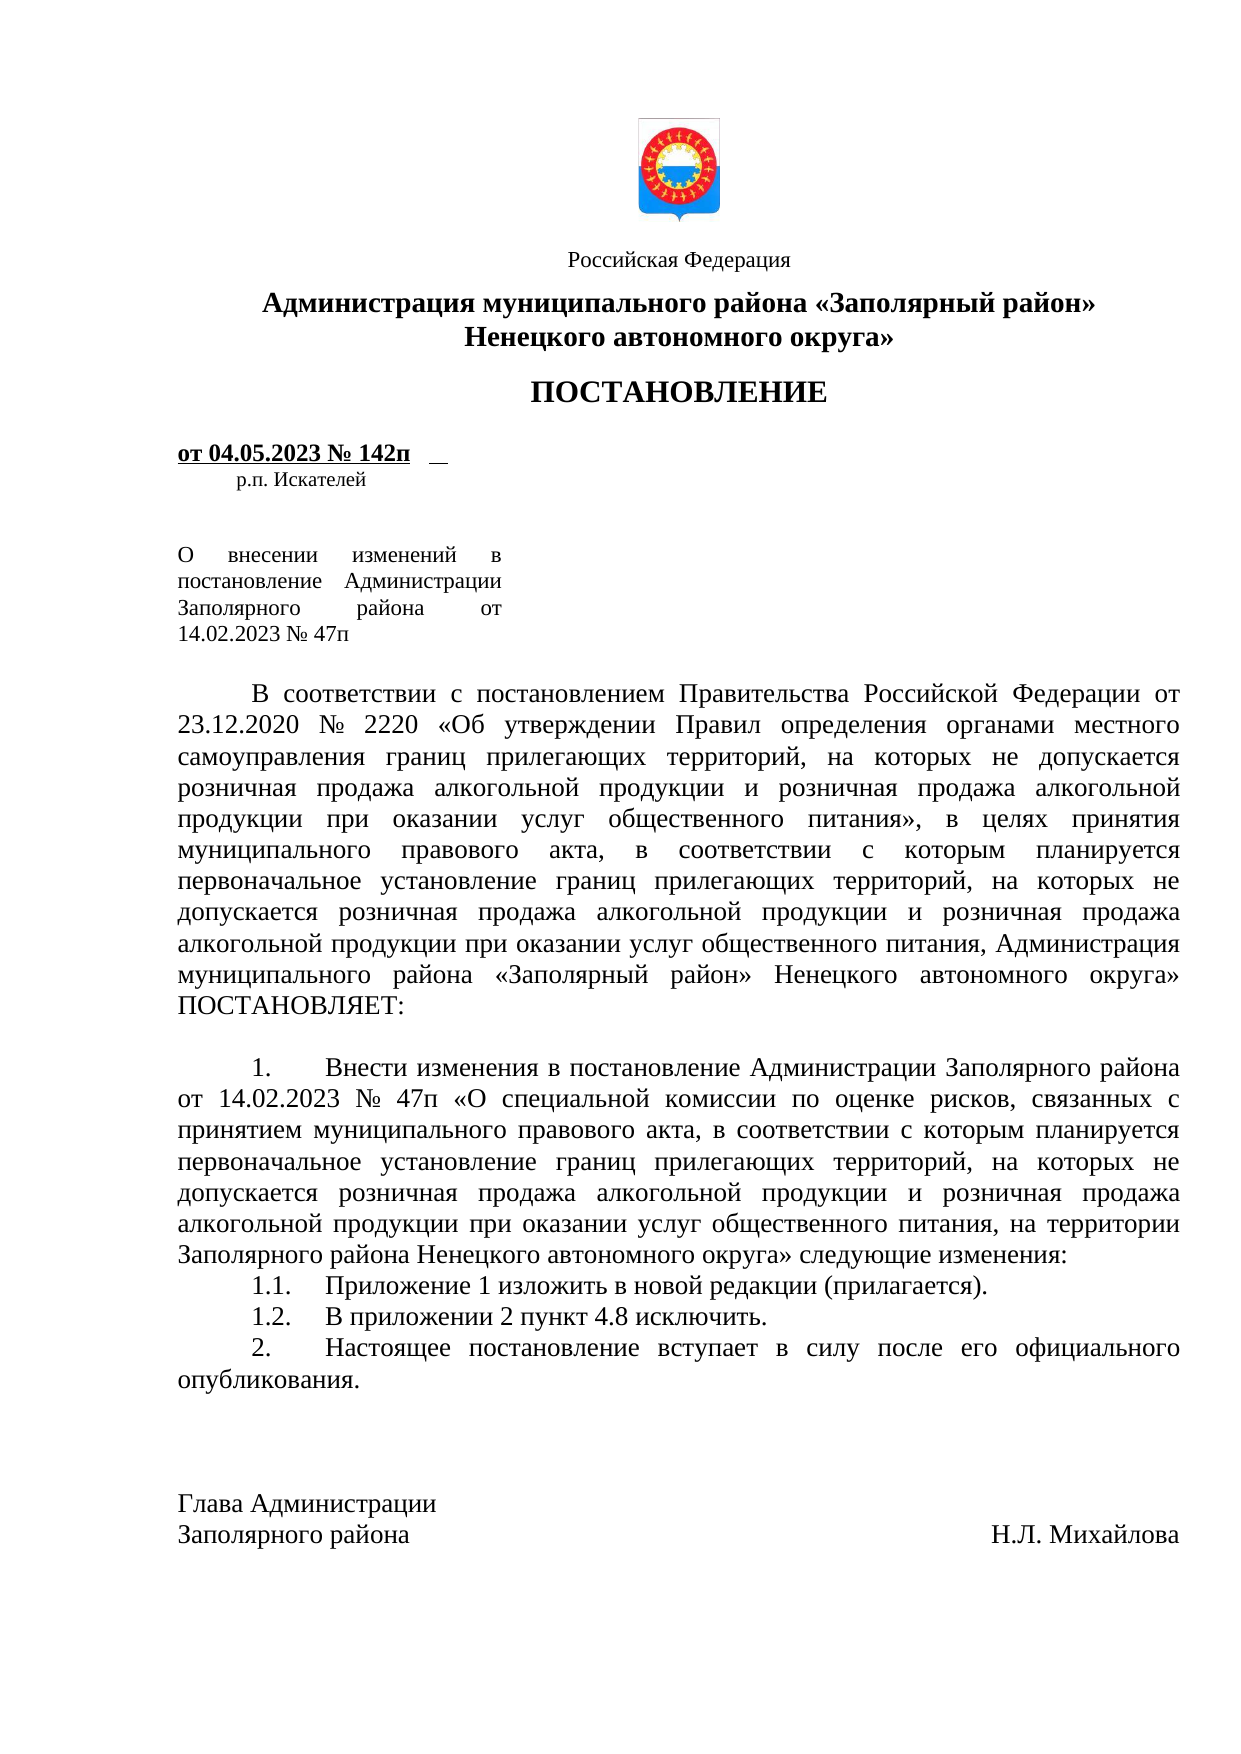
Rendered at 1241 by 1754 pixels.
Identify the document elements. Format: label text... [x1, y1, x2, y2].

subtitle Администрация муниципального района «Заполярный район» [177, 285, 1181, 319]
text от 04.05.2023 № 142п [177, 438, 1181, 467]
title Глава Администрации [177, 1487, 1181, 1518]
title Заполярного района Н.Л. Михайлова [177, 1518, 1181, 1549]
text р.п. Искателей [236, 467, 576, 491]
text О внесении изменений в постановление Администрации Заполярного района от 14.02.2023 № 47п [177, 541, 502, 646]
list Приложение 1 изложить в новой редакции (прилагается). [177, 1269, 1181, 1300]
text Ненецкого автономного округа» [177, 319, 1181, 352]
list В приложении 2 пункт 4.8 исключить. [177, 1300, 1181, 1332]
list Внести изменения в постановление Администрации Заполярного района от 14.02.2023 № 47п «О специальной комиссии по оценке рисков, связанных с принятием муниципального правового акта, в соответствии с которым планируется первоначальное установление границ прилегающих территорий, на которых не допускается розничная продажа алкогольной продукции и розничная продажа алкогольной продукции при оказании услуг общественного питания, на территории Заполярного района Ненецкого автономного округа» следующие изменения: [177, 1051, 1181, 1269]
text Российская Федерация [177, 246, 1181, 273]
text В соответствии с постановлением Правительства Российской Федерации от 23.12.2020 № 2220 «Об утверждении Правил определения органами местного самоуправления границ прилегающих территорий, на которых не допускается розничная продажа алкогольной продукции и розничная продажа алкогольной продукции при оказании услуг общественного питания», в целях принятия муниципального правового акта, в соответствии с которым планируется первоначальное установление границ прилегающих территорий, на которых не допускается розничная продажа алкогольной продукции и розничная продажа алкогольной продукции при оказании услуг общественного питания, Администрация муниципального района «Заполярный район» Ненецкого автономного округа» ПОСТАНОВЛЯЕТ: [177, 677, 1181, 1020]
text ПОСТАНОВЛЕНИЕ [177, 373, 1181, 409]
list Настоящее постановление вступает в силу после его официального опубликования. [177, 1332, 1181, 1394]
picture [638, 118, 720, 222]
